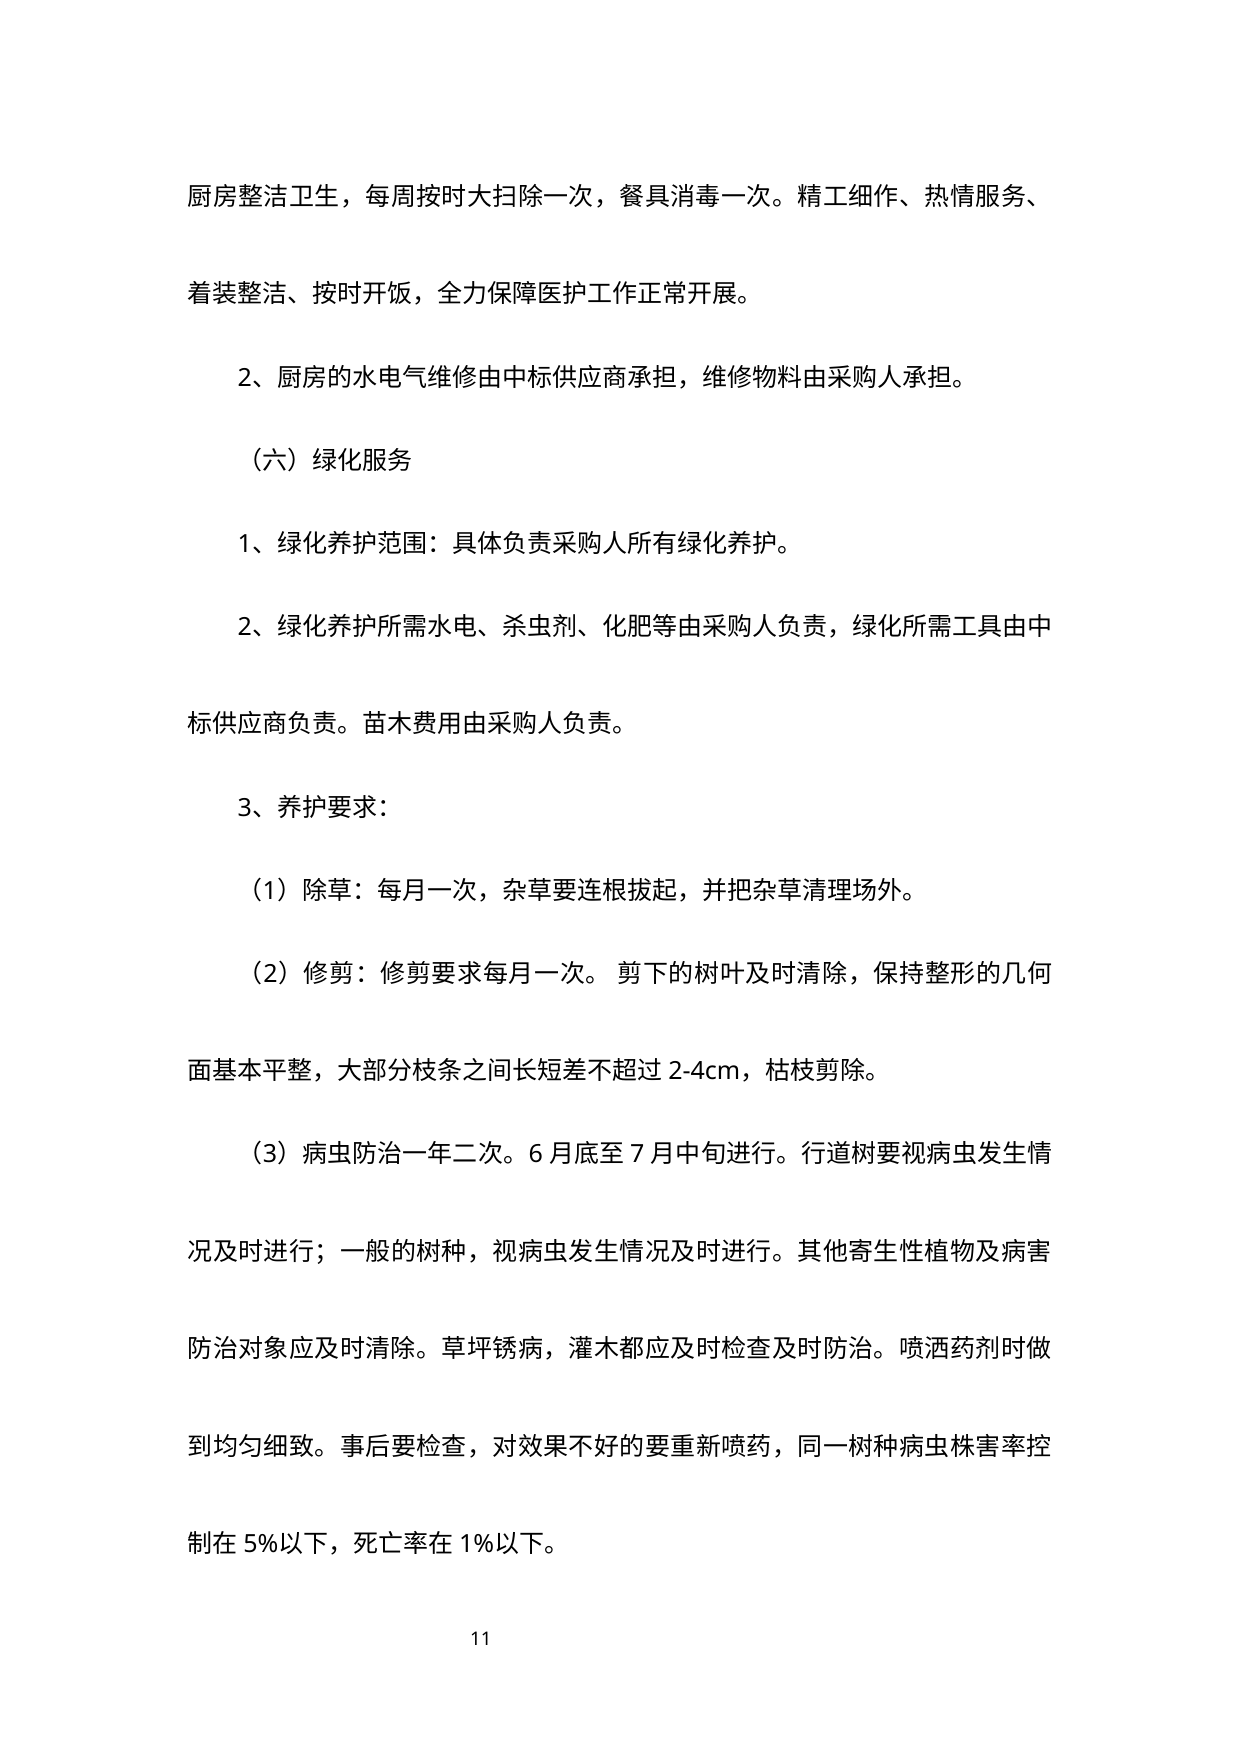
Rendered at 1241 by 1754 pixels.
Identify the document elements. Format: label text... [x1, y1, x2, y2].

text （3）病虫防治一年二次。6 月底至 7 月中旬进行。行道树要视病虫发生情况及时进行；一般的树种，视病虫发生情况及时进行。其他寄生性植物及病害防治对象应及时清除。草坪锈病，灌木都应及时检查及时防治。喷洒药剂时做到均匀细致。事后要检查，对效果不好的要重新喷药，同一树种病虫株害率控制在 5%以下，死亡率在 1%以下。 [187, 1119, 1053, 1574]
text 3、养护要求： [187, 773, 1053, 838]
text 2、绿化养护所需水电、杀虫剂、化肥等由采购人负责，绿化所需工具由中标供应商负责。苗木费用由采购人负责。 [187, 592, 1053, 754]
text 1、绿化养护范围：具体负责采购人所有绿化养护。 [187, 509, 1053, 574]
text （2）修剪：修剪要求每月一次。 剪下的树叶及时清除，保持整形的几何面基本平整，大部分枝条之间长短差不超过 2-4cm，枯枝剪除。 [187, 939, 1053, 1101]
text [187, 162, 1053, 324]
text （六）绿化服务 [187, 426, 1053, 491]
text 2、厨房的水电气维修由中标供应商承担，维修物料由采购人承担。 [187, 343, 1053, 408]
text （1）除草：每月一次，杂草要连根拔起，并把杂草清理场外。 [187, 856, 1053, 921]
